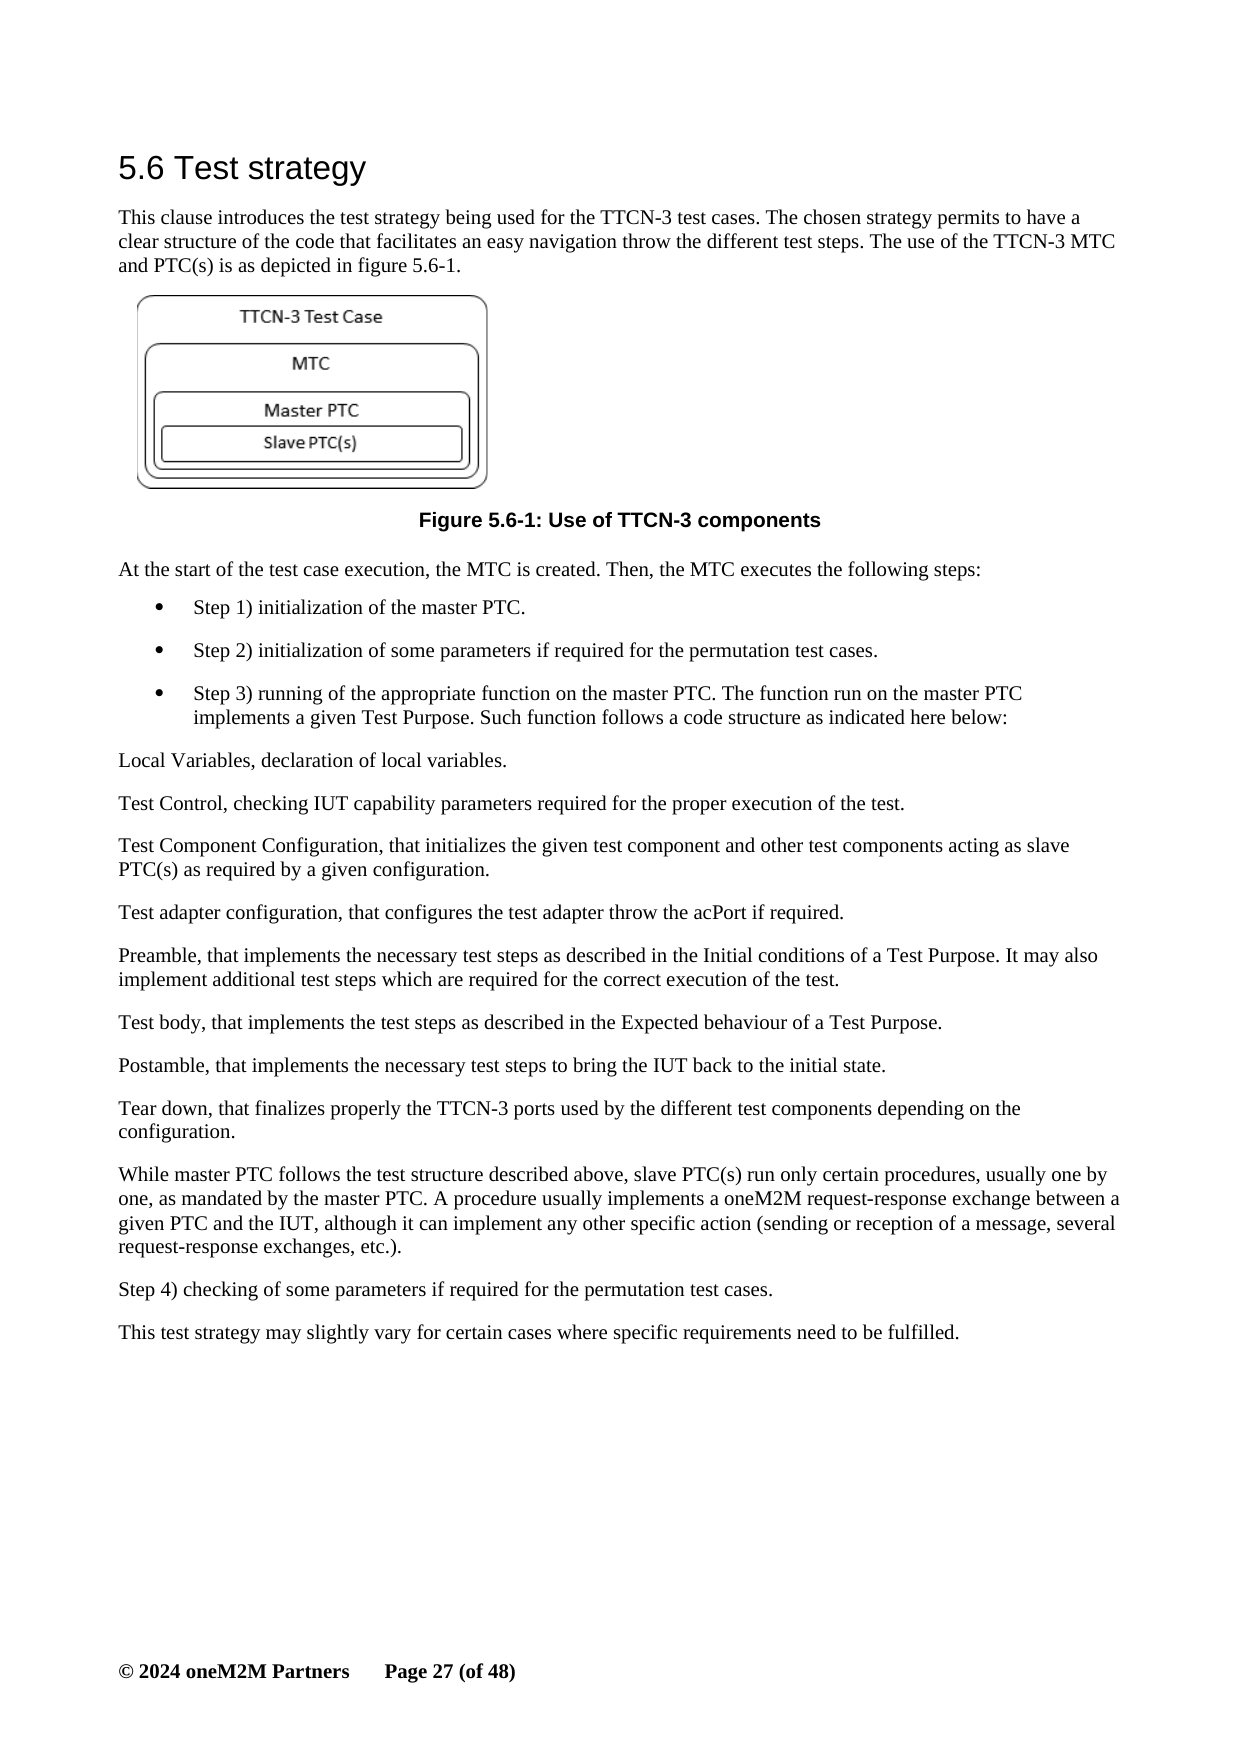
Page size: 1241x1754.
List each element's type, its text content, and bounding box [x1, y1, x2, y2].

text At the start of the test case execution, the MTC is created. Then, the MTC executes the following steps: [118, 556, 1122, 581]
text Figure 5.6-1: Use of TTCN-3 components [118, 507, 1122, 531]
subtitle 5.6 Test strategy [118, 148, 1122, 186]
picture [137, 295, 488, 489]
list Step 1) initialization of the master PTC. [156, 595, 1122, 619]
list Step 2) initialization of some parameters if required for the permutation test cases. [156, 638, 1122, 662]
list Step 3) running of the appropriate function on the master PTC. The function run on the master PTC implements a given Test Purpose. Such function follows a code structure as indicated here below: [156, 681, 1122, 729]
